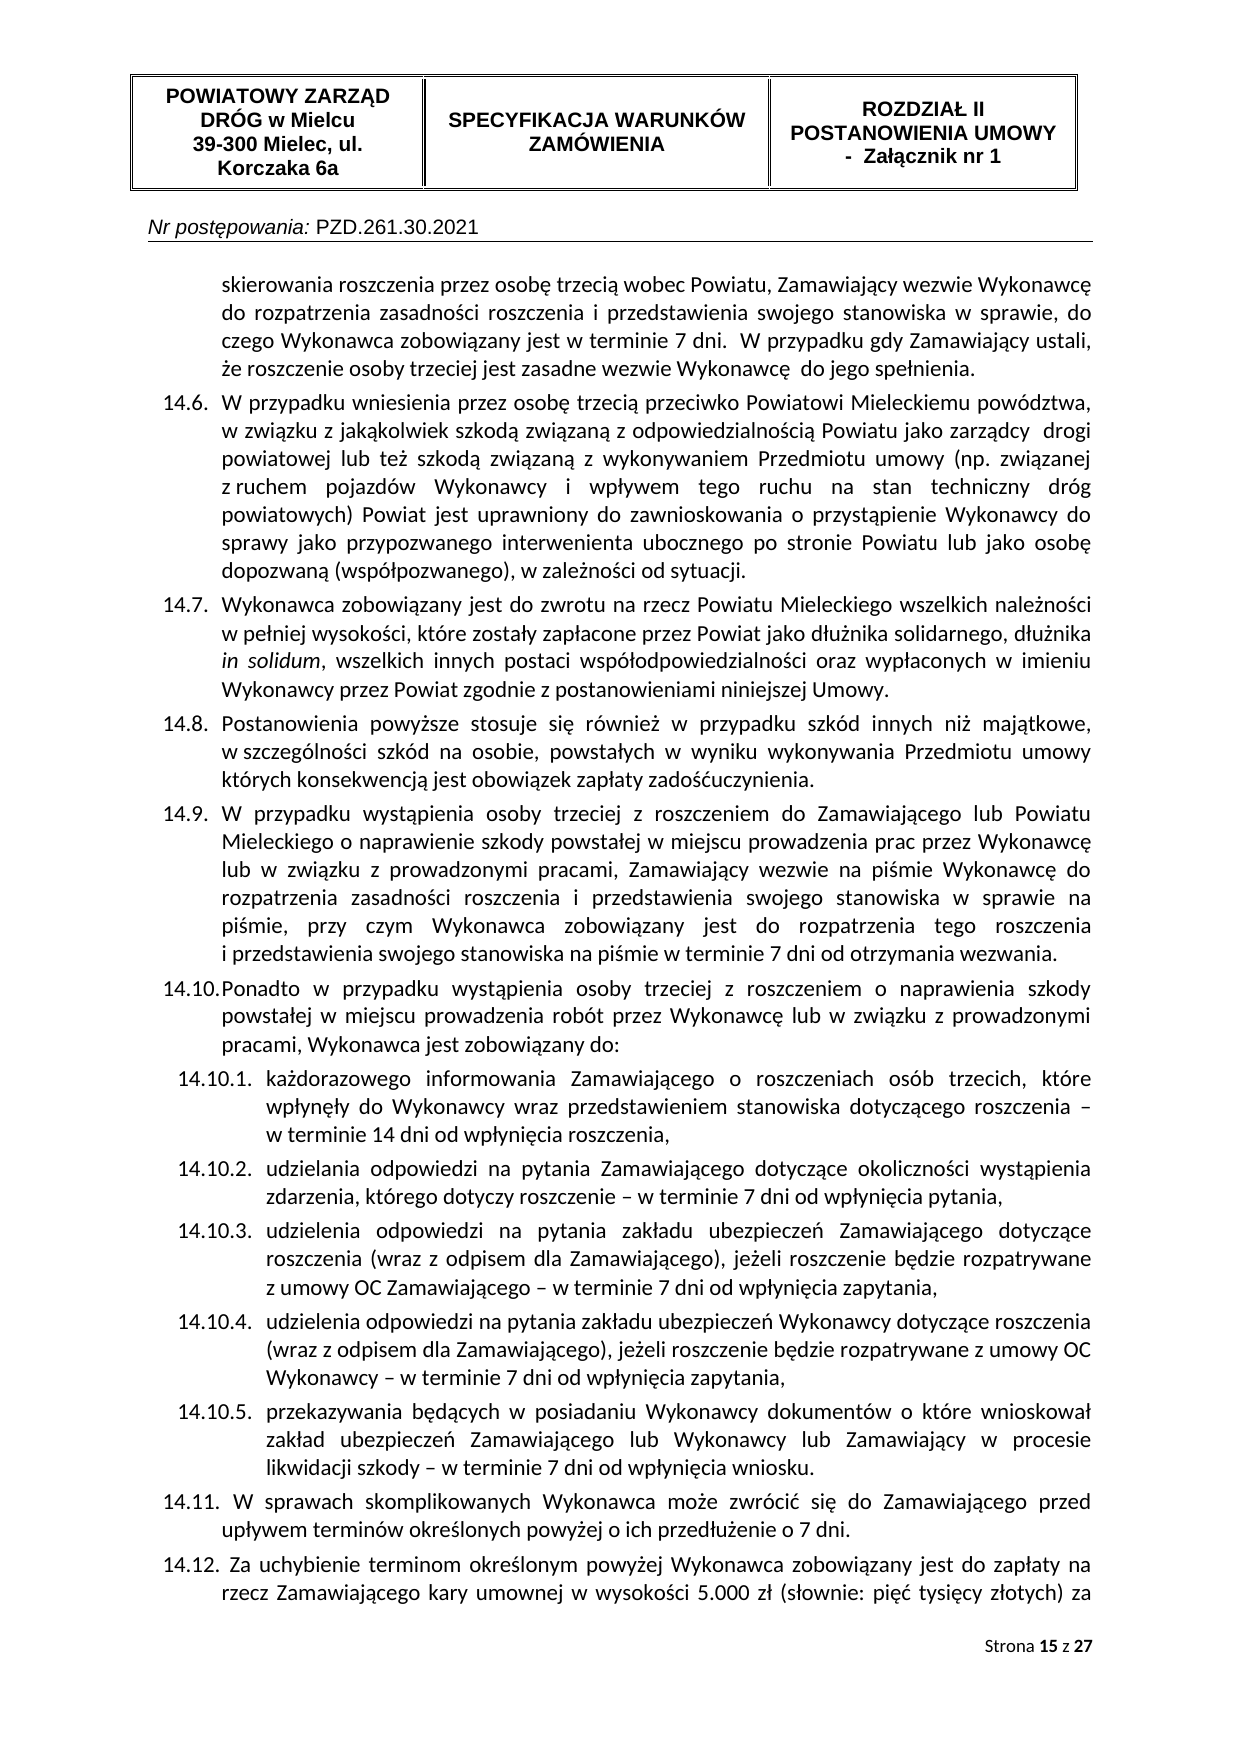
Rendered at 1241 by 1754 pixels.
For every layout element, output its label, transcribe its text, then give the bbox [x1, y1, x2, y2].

subtitle udzielania odpowiedzi na pytania Zamawiającego dotyczące okoliczności wystąpienia zdarzenia, którego dotyczy roszczenie – w terminie 7 dni od wpłynięcia pytania, [177, 1154, 1093, 1210]
subtitle W sprawach skomplikowanych Wykonawca może zwrócić się do Zamawiającego przed upływem terminów określonych powyżej o ich przedłużenie o 7 dni. [162, 1487, 1093, 1543]
subtitle udzielenia odpowiedzi na pytania zakładu ubezpieczeń Wykonawcy dotyczące roszczenia (wraz z odpisem dla Zamawiającego), jeżeli roszczenie będzie rozpatrywane z umowy OC Wykonawcy – w terminie 7 dni od wpłynięcia zapytania, [177, 1307, 1093, 1391]
subtitle przekazywania będących w posiadaniu Wykonawcy dokumentów o które wnioskował zakład ubezpieczeń Zamawiającego lub Wykonawcy lub Zamawiający w procesie likwidacji szkody – w terminie 7 dni od wpłynięcia wniosku. [177, 1397, 1093, 1481]
subtitle W przypadku wniesienia przez osobę trzecią przeciwko Powiatowi Mieleckiemu powództwa, w związku z jakąkolwiek szkodą związaną z odpowiedzialnością Powiatu jako zarządcy drogi powiatowej lub też szkodą związaną z wykonywaniem Przedmiotu umowy (np. związanej z ruchem pojazdów Wykonawcy i wpływem tego ruchu na stan techniczny dróg powiatowych) Powiat jest uprawniony do zawnioskowania o przystąpienie Wykonawcy do sprawy jako przypozwanego interwenienta ubocznego po stronie Powiatu lub jako osobę dopozwaną (współpozwanego), w zależności od sytuacji. [162, 388, 1093, 584]
subtitle udzielenia odpowiedzi na pytania zakładu ubezpieczeń Zamawiającego dotyczące roszczenia (wraz z odpisem dla Zamawiającego), jeżeli roszczenie będzie rozpatrywane z umowy OC Zamawiającego – w terminie 7 dni od wpłynięcia zapytania, [177, 1217, 1093, 1301]
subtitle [162, 1550, 1093, 1606]
subtitle W przypadku wystąpienia osoby trzeciej z roszczeniem do Zamawiającego lub Powiatu Mieleckiego o naprawienie szkody powstałej w miejscu prowadzenia prac przez Wykonawcę lub w związku z prowadzonymi pracami, Zamawiający wezwie na piśmie Wykonawcę do rozpatrzenia zasadności roszczenia i przedstawienia swojego stanowiska w sprawie na piśmie, przy czym Wykonawca zobowiązany jest do rozpatrzenia tego roszczenia i przedstawienia swojego stanowiska na piśmie w terminie 7 dni od otrzymania wezwania. [162, 799, 1093, 967]
subtitle Wykonawca zobowiązany jest do zwrotu na rzecz Powiatu Mieleckiego wszelkich należności w pełniej wysokości, które zostały zapłacone przez Powiat jako dłużnika solidarnego, dłużnika in solidum, wszelkich innych postaci współodpowiedzialności oraz wypłaconych w imieniu Wykonawcy przez Powiat zgodnie z postanowieniami niniejszej Umowy. [162, 591, 1093, 703]
subtitle Postanowienia powyższe stosuje się również w przypadku szkód innych niż majątkowe, w szczególności szkód na osobie, powstałych w wyniku wykonywania Przedmiotu umowy których konsekwencją jest obowiązek zapłaty zadośćuczynienia. [162, 709, 1093, 793]
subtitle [162, 270, 1093, 382]
subtitle każdorazowego informowania Zamawiającego o roszczeniach osób trzecich, które wpłynęły do Wykonawcy wraz przedstawieniem stanowiska dotyczącego roszczenia – w terminie 14 dni od wpłynięcia roszczenia, [177, 1064, 1093, 1148]
subtitle Ponadto w przypadku wystąpienia osoby trzeciej z roszczeniem o naprawienia szkody powstałej w miejscu prowadzenia robót przez Wykonawcę lub w związku z prowadzonymi pracami, Wykonawca jest zobowiązany do: [162, 974, 1093, 1058]
